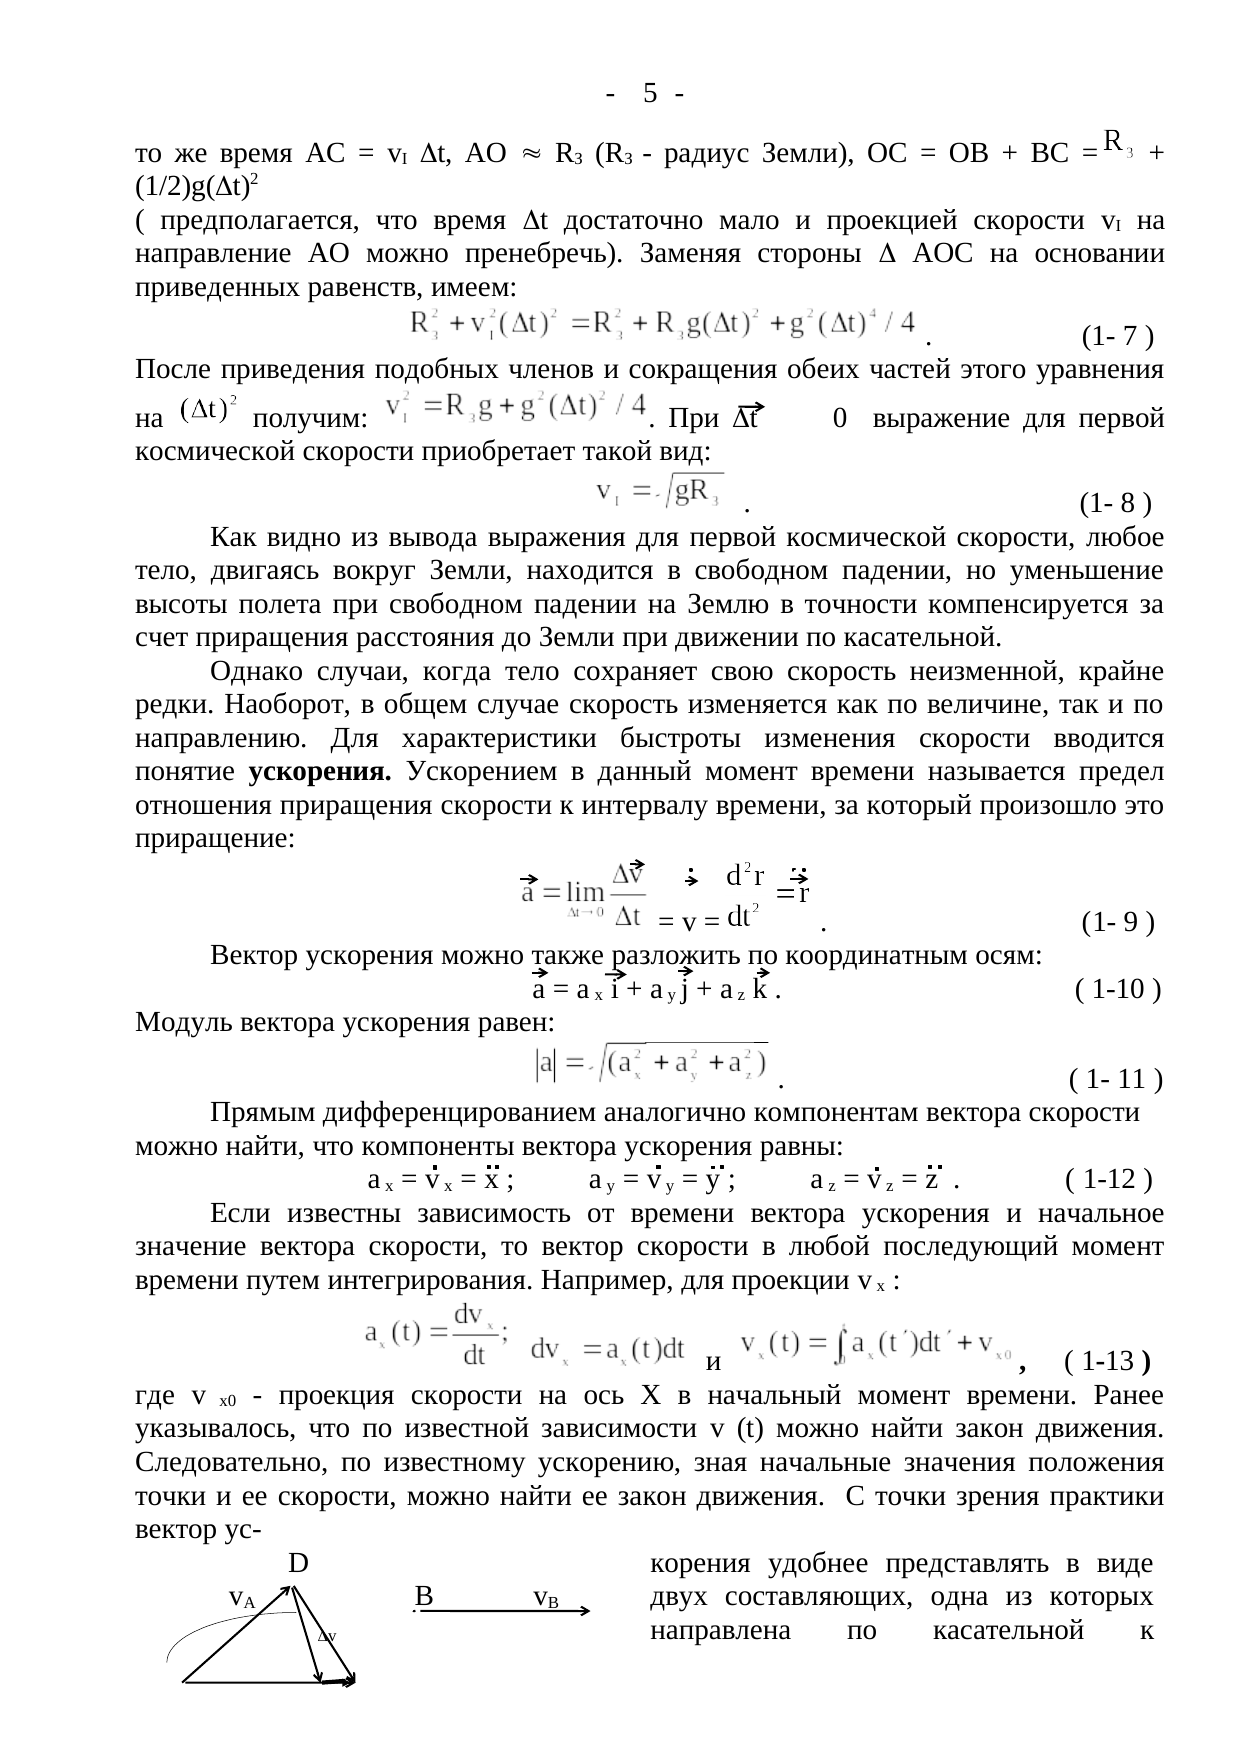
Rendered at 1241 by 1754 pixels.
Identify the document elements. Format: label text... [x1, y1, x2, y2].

text Как видно из вывода выражения для первой космической скорости, любое тело, двигаясь вокруг Земли, находится в свободном падении, но уменьшение высоты полета при свободном падении на Землю в точности компенсируется за счет приращения расстояния до Земли при движении по касательной. [135, 519, 1165, 653]
text где v x0 - проекция скорости на ось Х в начальный момент времени. Ранее указывалось, что по известной зависимости v (t) можно найти закон движения. Следовательно, по известному ускорению, зная начальные значения положения точки и ее скорости, можно найти ее закон движения. С точки зрения практики вектор ус- [135, 1377, 1165, 1545]
text . (1- 7 ) [135, 303, 1165, 351]
text Прямым дифференцированием аналогично компонентам вектора скорости можно найти, что компоненты вектора ускорения равны: [135, 1094, 1165, 1162]
text = v = . (1- 9 ) [135, 854, 1165, 937]
text Модуль вектора ускорения равен: [135, 1004, 1165, 1038]
text После приведения подобных членов и сокращения обеих частей этого уравнения на получим: . При t 0 выражение для первой космической скорости приобретает такой вид: [135, 351, 1165, 467]
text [135, 120, 1165, 202]
text Однако случаи, когда тело сохраняет свою скорость неизменной, крайне редки. Наоборот, в общем случае скорость изменяется как по величине, так и по направлению. Для характеристики быстроты изменения скорости вводится понятие ускорения. Ускорением в данный момент времени называется предел отношения приращения скорости к интервалу времени, за который произошло это приращение: [135, 653, 1165, 854]
text . (1- 8 ) [135, 467, 1165, 519]
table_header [113, 1545, 639, 1646]
text а = а x i + a y j + a z k . ( 1-10 ) [135, 971, 1165, 1004]
text и , ( 1-13 ) [135, 1296, 1165, 1377]
text a x = v x = x ; a y = v y = y ; a z = v z = z . ( 1-12 ) [135, 1162, 1165, 1195]
text . ( 1- 11 ) [135, 1038, 1165, 1094]
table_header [639, 1545, 1165, 1646]
text Если известны зависимость от времени вектора ускорения и начальное значение вектора скорости, то вектор скорости в любой последующий момент времени путем интегрирования. Например, для проекции v x : [135, 1195, 1165, 1296]
text Вектор ускорения можно также разложить по координатным осям: [135, 937, 1165, 971]
text ( предполагается, что время t достаточно мало и проекцией скорости vI на направление АО можно пренебречь). Заменяя стороны АОС на основании приведенных равенств, имеем: [135, 202, 1165, 303]
